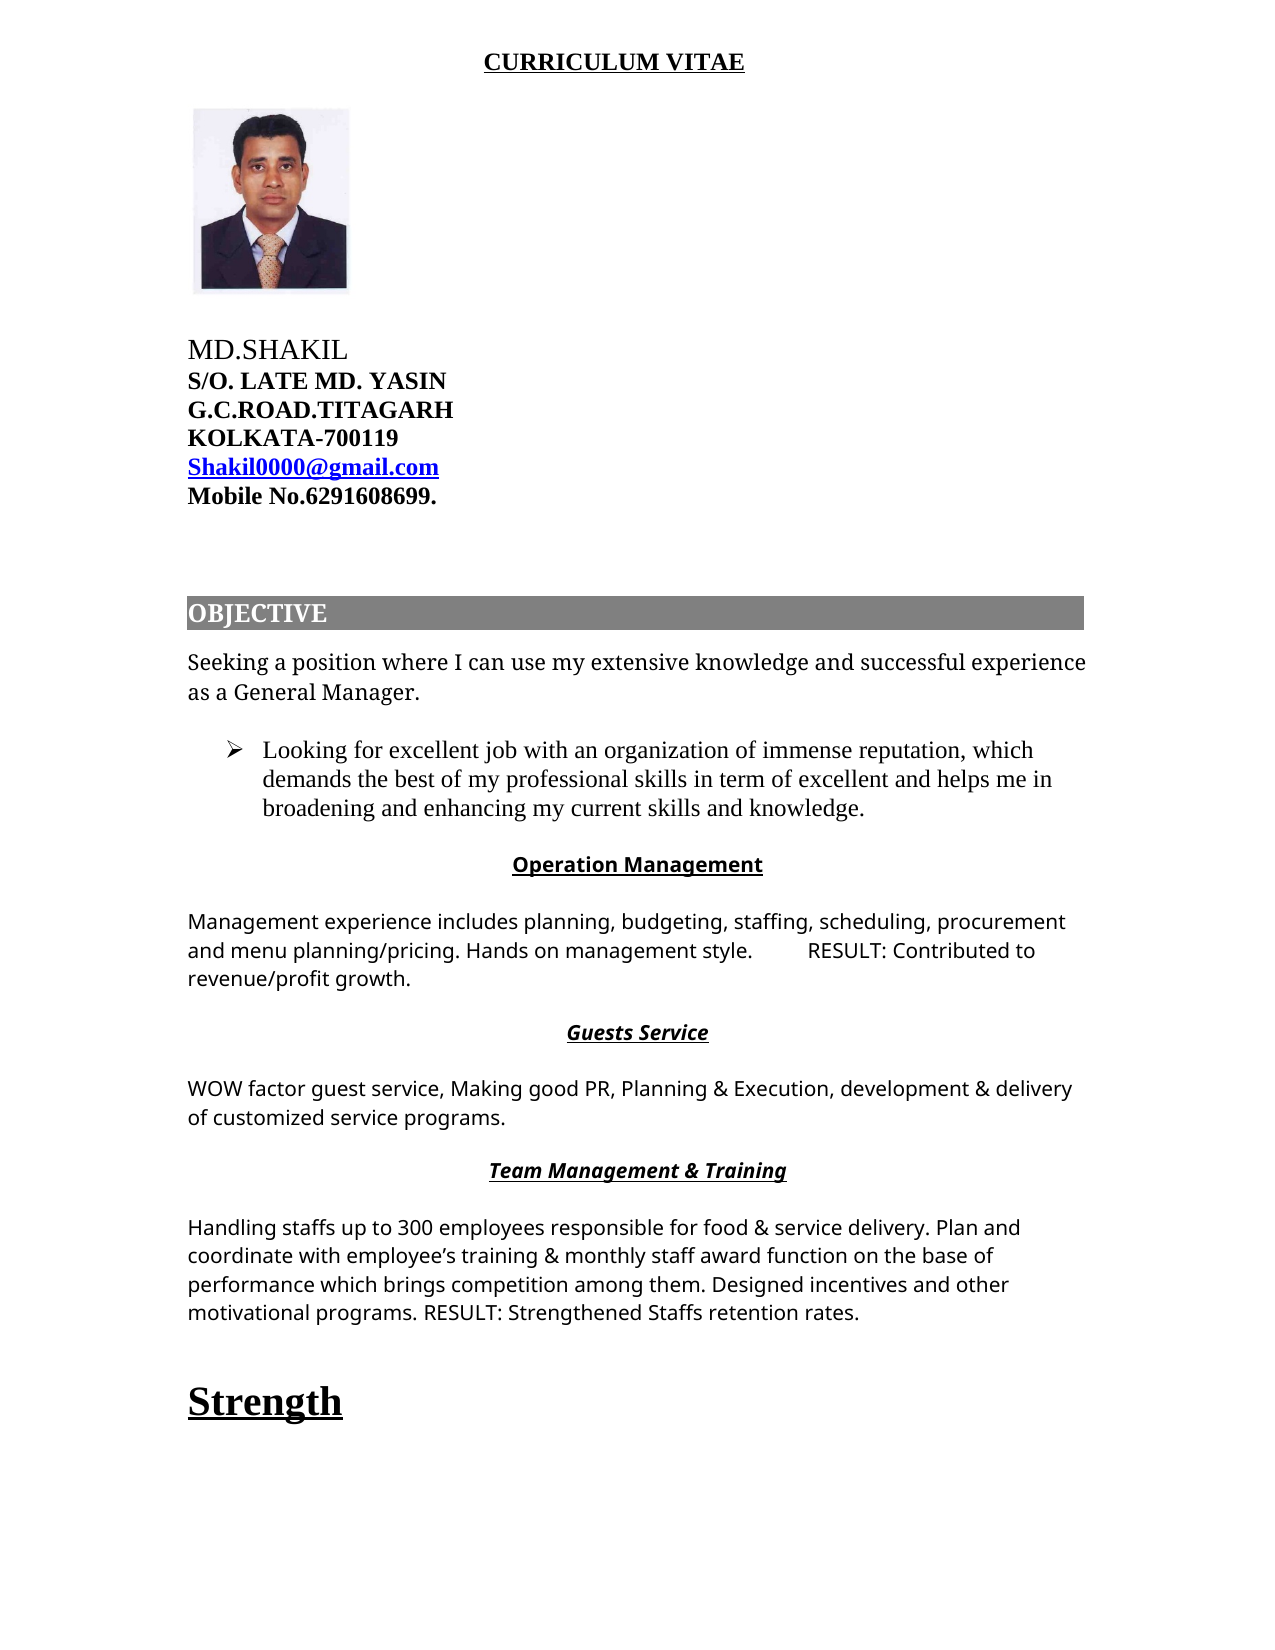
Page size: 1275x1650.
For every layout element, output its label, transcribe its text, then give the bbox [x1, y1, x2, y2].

text Objective [187, 596, 1084, 630]
text Handling staffs up to 300 employees responsible for food & service delivery. Plan and coordinate with employee’s training & monthly staff award function on the base of performance which brings competition among them. Designed incentives and other motivational programs. RESULT: Strengthened Staffs retention rates. [187, 1213, 1087, 1327]
text Operation Management [187, 850, 1087, 879]
text Team Management & Training [187, 1156, 1087, 1185]
text WOW factor guest service, Making good PR, Planning & Execution, development & delivery of customized service programs. [187, 1074, 1087, 1131]
text G.C.ROAD.TITAGARH [187, 395, 1087, 423]
title KOLKATA-700119 [187, 423, 1087, 452]
text MD.SHAKIL [187, 332, 1087, 366]
text Strength [187, 1376, 1087, 1424]
title CURRICULUM VITAE [141, 47, 1087, 76]
picture [187, 104, 357, 299]
text Management experience includes planning, budgeting, staffing, scheduling, procurement and menu planning/pricing. Hands on management style. RESULT: Contributed to revenue/profit growth. [187, 907, 1087, 993]
title Mobile No.6291608699. [187, 481, 1087, 510]
text S/O. LATE MD. YASIN [187, 366, 1087, 395]
list Looking for excellent job with an organization of immense reputation, which demands the best of my professional skills in term of excellent and helps me in broadening and enhancing my current skills and knowledge. [225, 735, 1087, 822]
text Seeking a position where I can use my extensive knowledge and successful experience as a General Manager. [187, 647, 1087, 707]
text Guests Service [187, 1018, 1087, 1046]
title Shakil0000@gmail.com [187, 452, 1087, 481]
